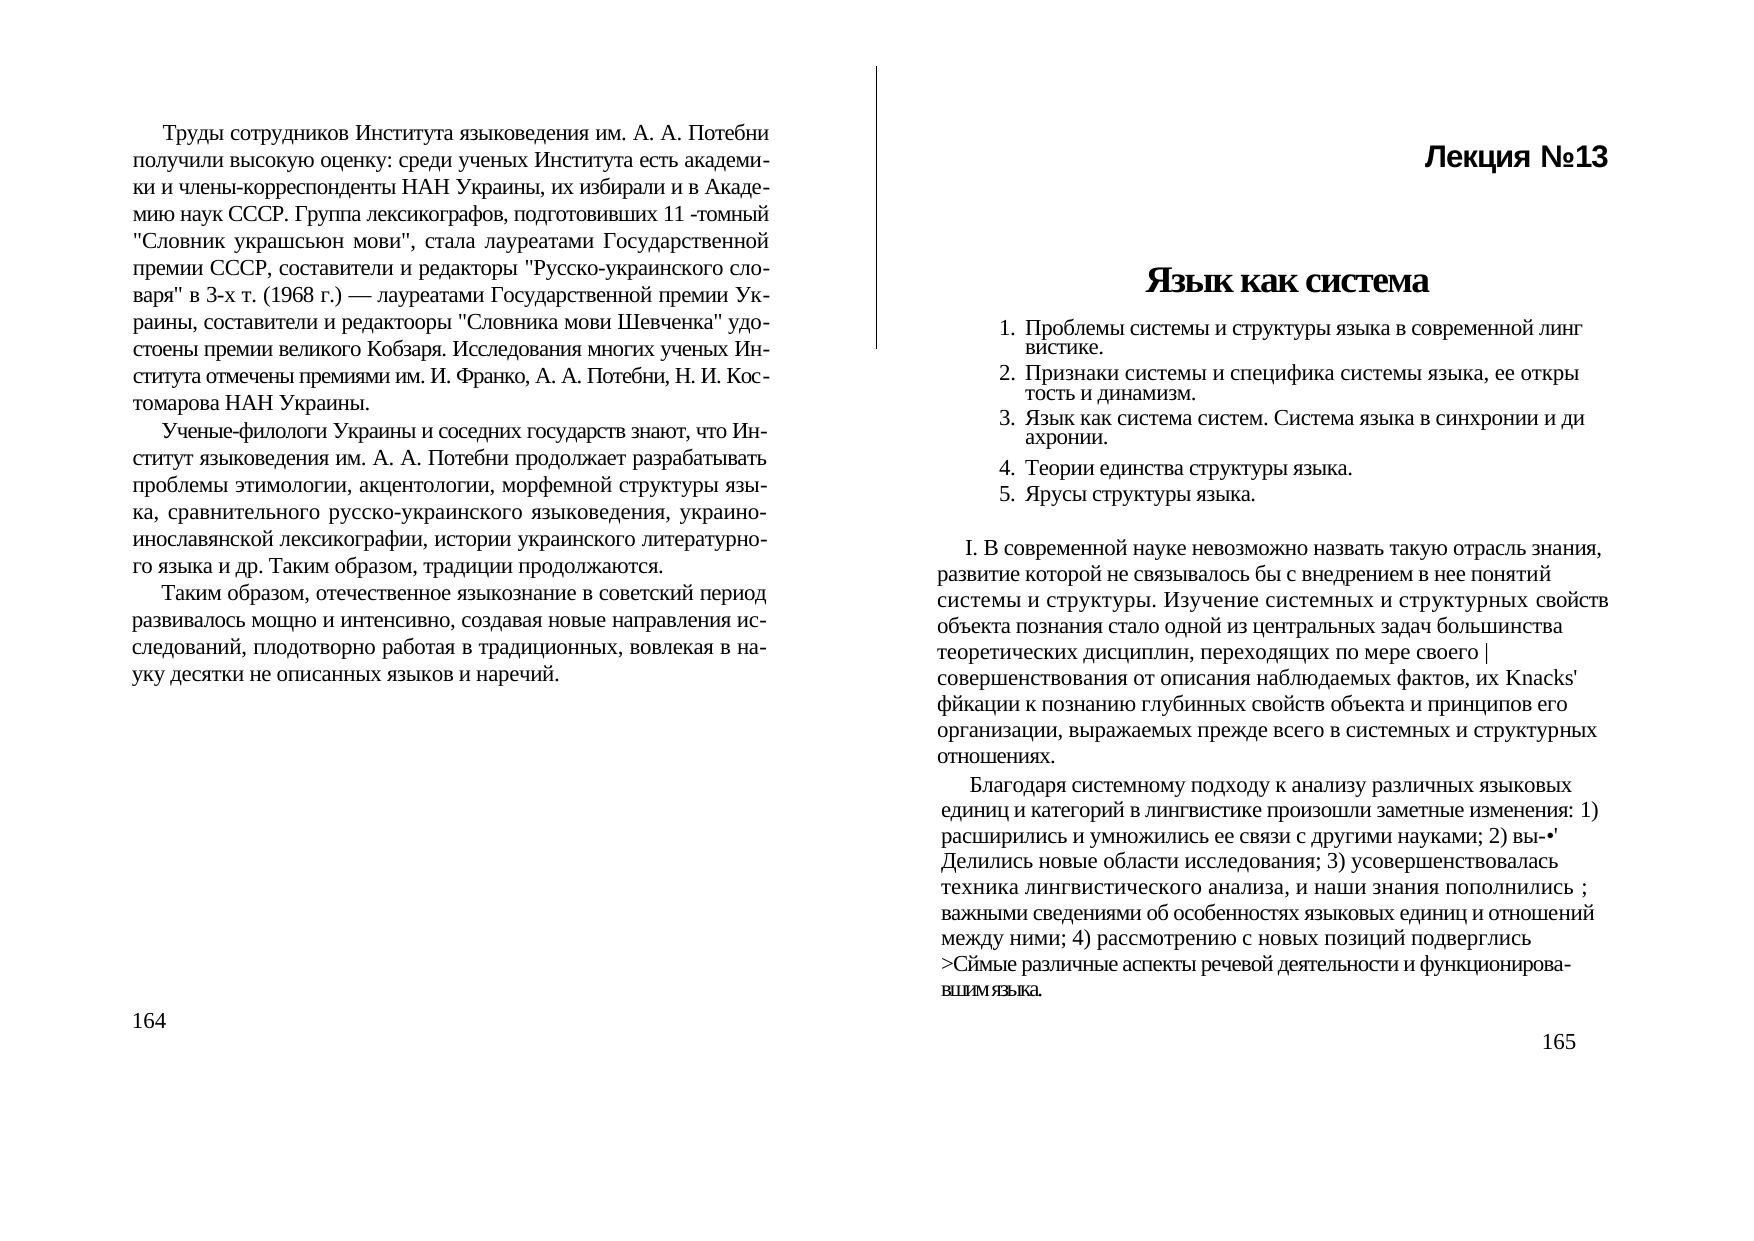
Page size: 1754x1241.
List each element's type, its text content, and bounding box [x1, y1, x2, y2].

text Благодаря системному подходу к анализу различных языковых единиц и категорий в лингвистике произошли заметные изменения: 1) расширились и умножились ее связи с другими науками; 2) вы-•' Делились новые области исследования; 3) усовершенствовалась техника лингвистического анализа, и наши знания пополнились ; важными сведениями об особенностях языковых единиц и отношений между ними; 4) рассмотрению с новых позиций подверглись >Сймые различные аспекты речевой деятельности и функционировавшим языка. [941, 772, 1610, 1002]
text Лекция №13 [937, 138, 1610, 174]
list Теории единства структуры языка. [999, 454, 1610, 480]
text I. В современной науке невозможно назвать такую отрасль знания, развитие которой не связывалось бы с внедрением в нее понятий системы и структуры. Изучение системных и структурных свойств объекта познания стало одной из центральных задач большинства теоретических дисциплин, переходящих по мере своего | совершенствования от описания наблюдаемых фактов, их Knacks' фйкации к познанию глубинных свойств объекта и принципов его организации, выражаемых прежде всего в системных и структурных отношениях. [937, 534, 1610, 769]
text Язык как система [1145, 257, 1610, 301]
text 164 [132, 1007, 200, 1034]
text Таким образом, отечественное языкознание в советский период развивалось мощно и интенсивно, создавая новые направления исследований, плодотворно работая в традиционных, вовлекая в науку десятки не описанных языков и наречий. [132, 579, 767, 687]
text Труды сотрудников Института языковедения им. А. А. Потебни получили высокую оценку: среди ученых Института есть академики и члены-корреспонденты НАН Украины, их избирали и в Академию наук СССР. Группа лексикографов, подготовивших 11 -томный "Словник украшсьюн мови", стала лауреатами Государственной премии СССР, составители и редакторы "Русско-украинского словаря" в 3-х т. (1968 г.) — лауреатами Государственной премии Украины, составители и редактооры "Словника мови Шевченка" удостоены премии великого Кобзаря. Исследования многих ученых Института отмечены премиями им. И. Франко, А. А. Потебни, Н. И. Костомарова НАН Украины. [133, 119, 770, 416]
list Ярусы структуры языка. [999, 480, 1610, 507]
text Ученые-филологи Украины и соседних государств знают, что Институт языковедения им. А. А. Потебни продолжает разрабатывать проблемы этимологии, акцентологии, морфемной структуры языка, сравнительного русско-украинского языковедения, украино-инославянской лексикографии, истории украинского литературного языка и др. Таким образом, традиции продолжаются. [132, 417, 767, 579]
list Проблемы системы и структуры языка в современной линг вистике. [999, 321, 1610, 358]
text 165 [1542, 1028, 1610, 1054]
list Признаки системы и специфика системы языка, ее откры тость и динамизм. [999, 365, 1610, 405]
list Язык как система систем. Система языка в синхронии и ди ахронии. [999, 410, 1610, 448]
